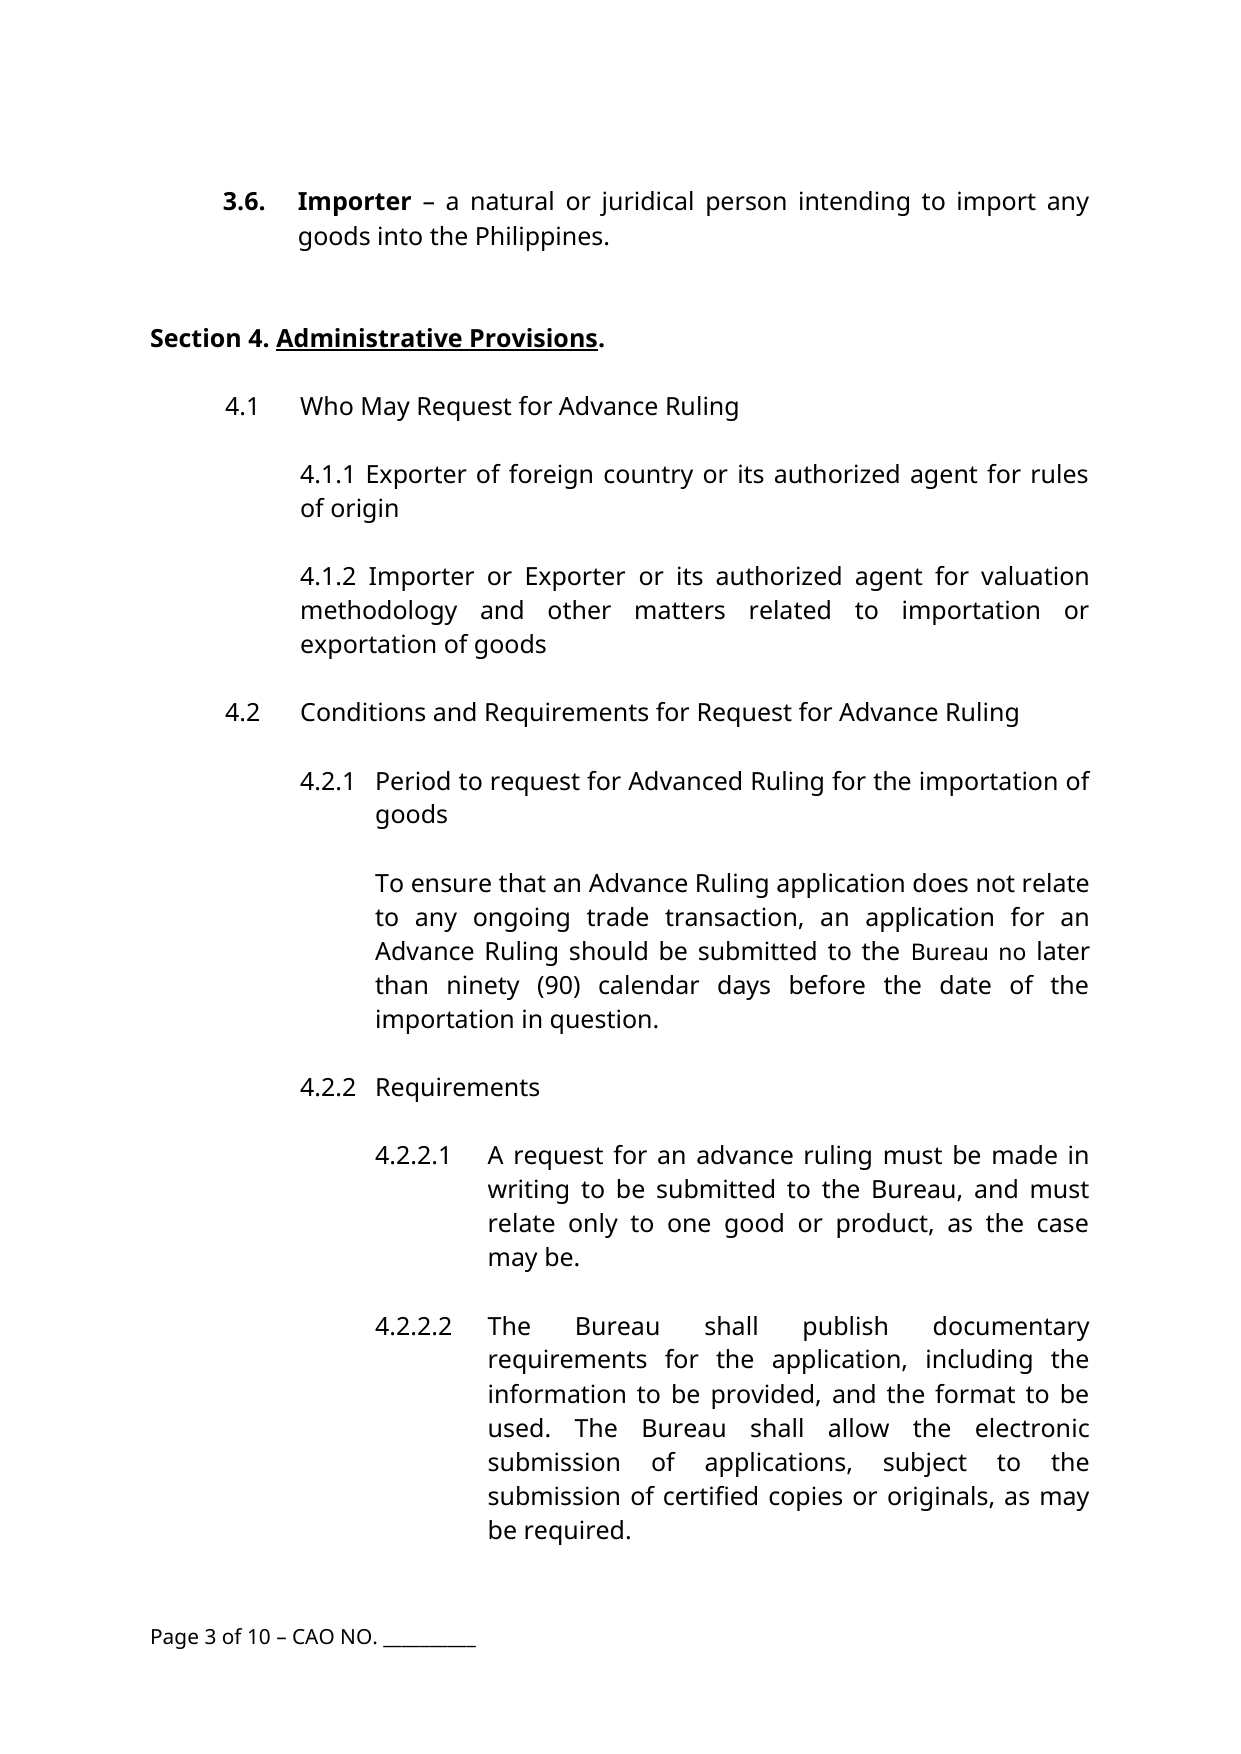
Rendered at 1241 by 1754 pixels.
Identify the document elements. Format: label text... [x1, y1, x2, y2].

list Period to request for Advanced Ruling for the importation of goods [300, 763, 1090, 831]
list Section 4. Administrative Provisions. [150, 320, 1090, 354]
text 4.1.1 Exporter of foreign country or its authorized agent for rules of origin [300, 457, 1090, 525]
list Conditions and Requirements for Request for Advance Ruling [225, 695, 1090, 729]
list Requirements [300, 1070, 1090, 1104]
list Importer – a natural or juridical person intending to import any goods into the Philippines. [223, 184, 1090, 252]
text 4.1.2 Importer or Exporter or its authorized agent for valuation methodology and other matters related to importation or exportation of goods [300, 559, 1090, 661]
list A request for an advance ruling must be made in writing to be submitted to the Bureau, and must relate only to one good or product, as the case may be. [375, 1138, 1090, 1274]
text To ensure that an Advance Ruling application does not relate to any ongoing trade transaction, an application for an Advance Ruling should be submitted to the Bureau no later than ninety (90) calendar days before the date of the importation in question. [375, 865, 1090, 1036]
list The Bureau shall publish documentary requirements for the application, including the information to be provided, and the format to be used. The Bureau shall allow the electronic submission of applications, subject to the submission of certified copies or originals, as may be required. [375, 1308, 1090, 1547]
text 4.1 Who May Request for Advance Ruling [225, 388, 1090, 422]
